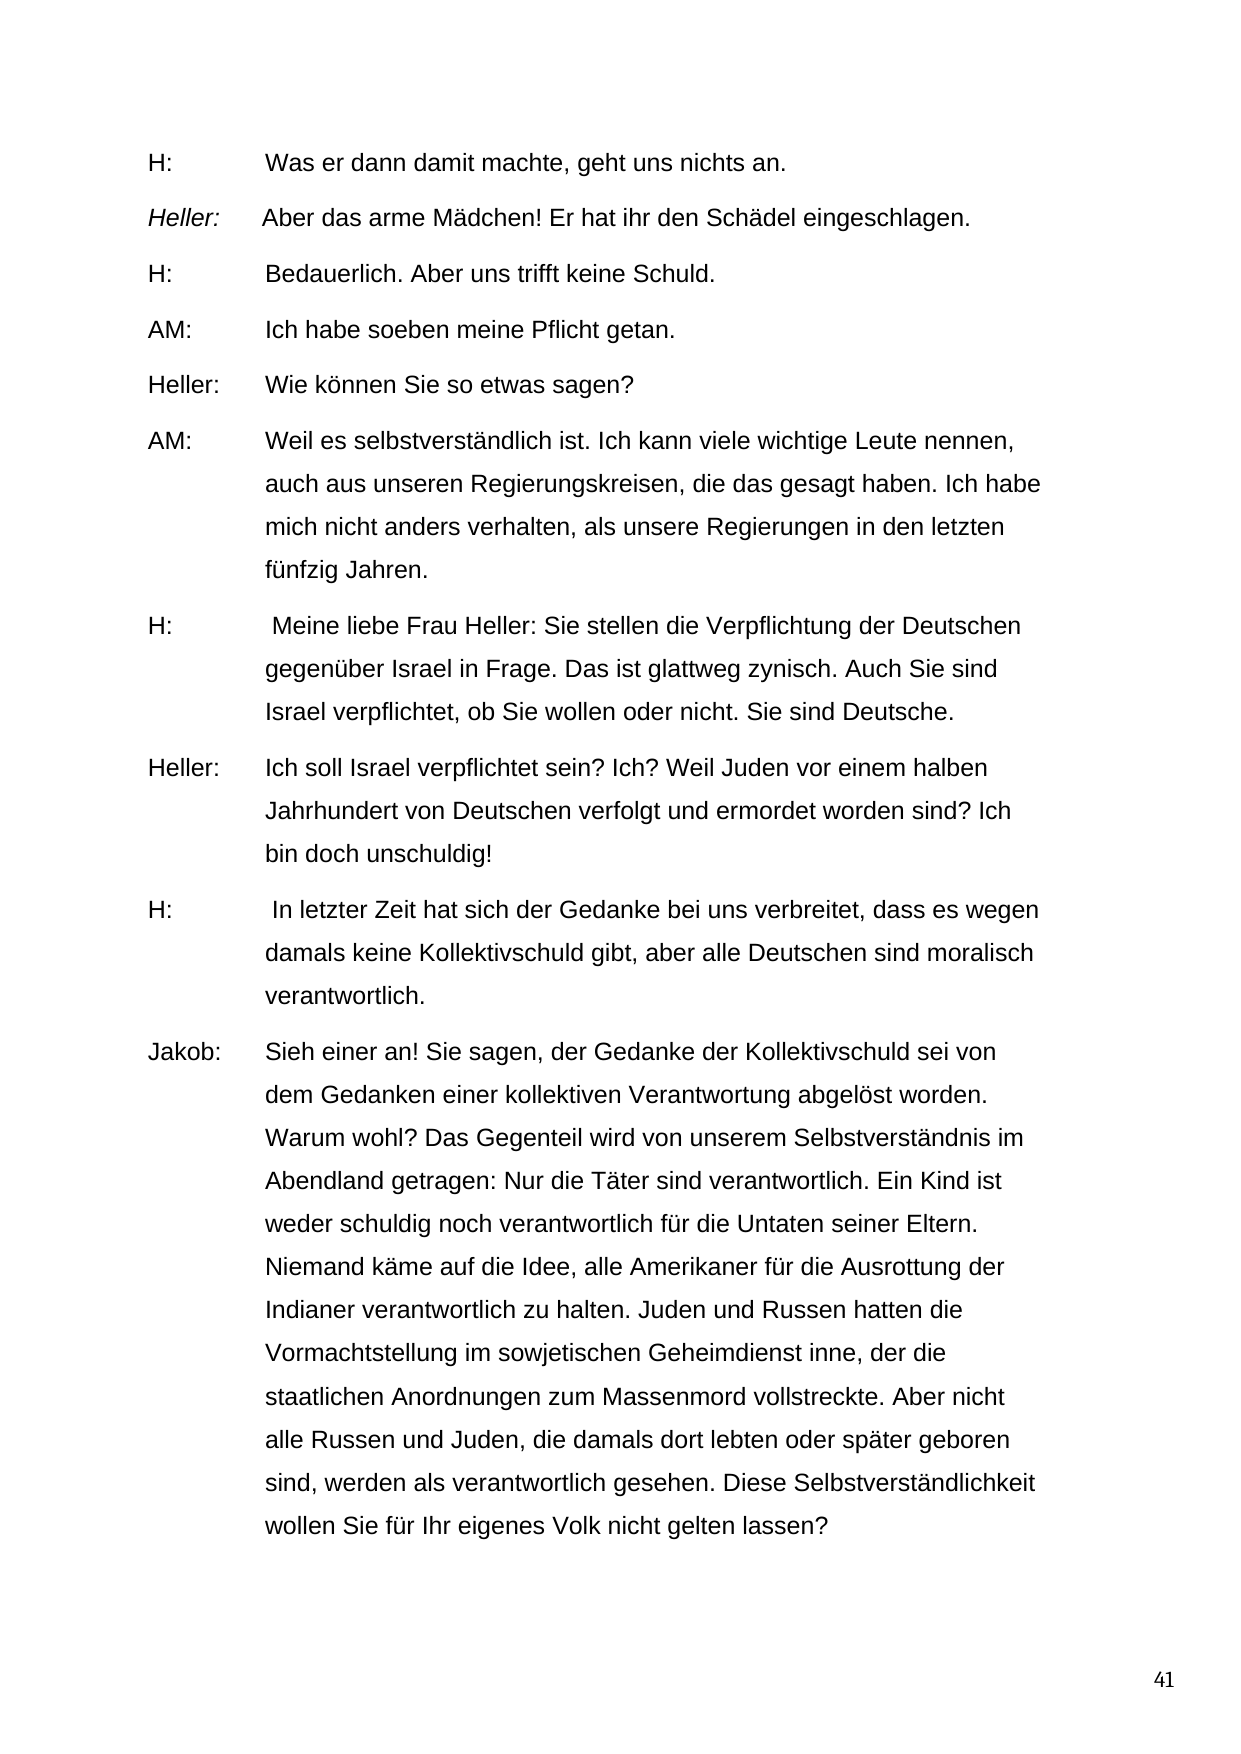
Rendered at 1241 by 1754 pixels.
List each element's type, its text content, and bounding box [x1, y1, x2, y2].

text Heller: Ich soll Israel verpflichtet sein? Ich? Weil Juden vor einem halben Jahrhundert von Deutschen verfolgt und ermordet worden sind? Ich bin doch unschuldig! [148, 753, 1045, 868]
text H: Was er dann damit machte, geht uns nichts an. [148, 148, 1045, 176]
text H: Bedauerlich. Aber uns trifft keine Schuld. [148, 259, 1045, 288]
text H: Meine liebe Frau Heller: Sie stellen die Verpflichtung der Deutschen gegenüber Israel in Frage. Das ist glattweg zynisch. Auch Sie sind Israel verpflichtet, ob Sie wollen oder nicht. Sie sind Deutsche. [148, 611, 1045, 726]
text AM: Weil es selbstverständlich ist. Ich kann viele wichtige Leute nennen, auch aus unseren Regierungskreisen, die das gesagt haben. Ich habe mich nicht anders verhalten, als unsere Regierungen in den letzten fünfzig Jahren. [148, 426, 1045, 584]
text AM: Ich habe soeben meine Pflicht getan. [148, 314, 1045, 343]
text Jakob: Sieh einer an! Sie sagen, der Gedanke der Kollektivschuld sei von dem Gedanken einer kollektiven Verantwortung abgelöst worden. Warum wohl? Das Gegenteil wird von unserem Selbstverständnis im Abendland getragen: Nur die Täter sind verantwortlich. Ein Kind ist weder schuldig noch verantwortlich für die Untaten seiner Eltern. Niemand käme auf die Idee, alle Amerikaner für die Ausrottung der Indianer verantwortlich zu halten. Juden und Russen hatten die Vormachtstellung im sowjetischen Geheimdienst inne, der die staatlichen Anordnungen zum Massenmord vollstreckte. Aber nicht alle Russen und Juden, die damals dort lebten oder später geboren sind, werden als verantwortlich gesehen. Diese Selbstverständlichkeit wollen Sie für Ihr eigenes Volk nicht gelten lassen? [148, 1036, 1045, 1539]
text H: In letzter Zeit hat sich der Gedanke bei uns verbreitet, dass es wegen damals keine Kollektivschuld gibt, aber alle Deutschen sind moralisch verantwortlich. [148, 894, 1045, 1009]
text Heller: Aber das arme Mädchen! Er hat ihr den Schädel eingeschlagen. [148, 203, 1045, 232]
text Heller: Wie können Sie so etwas sagen? [148, 370, 1045, 399]
